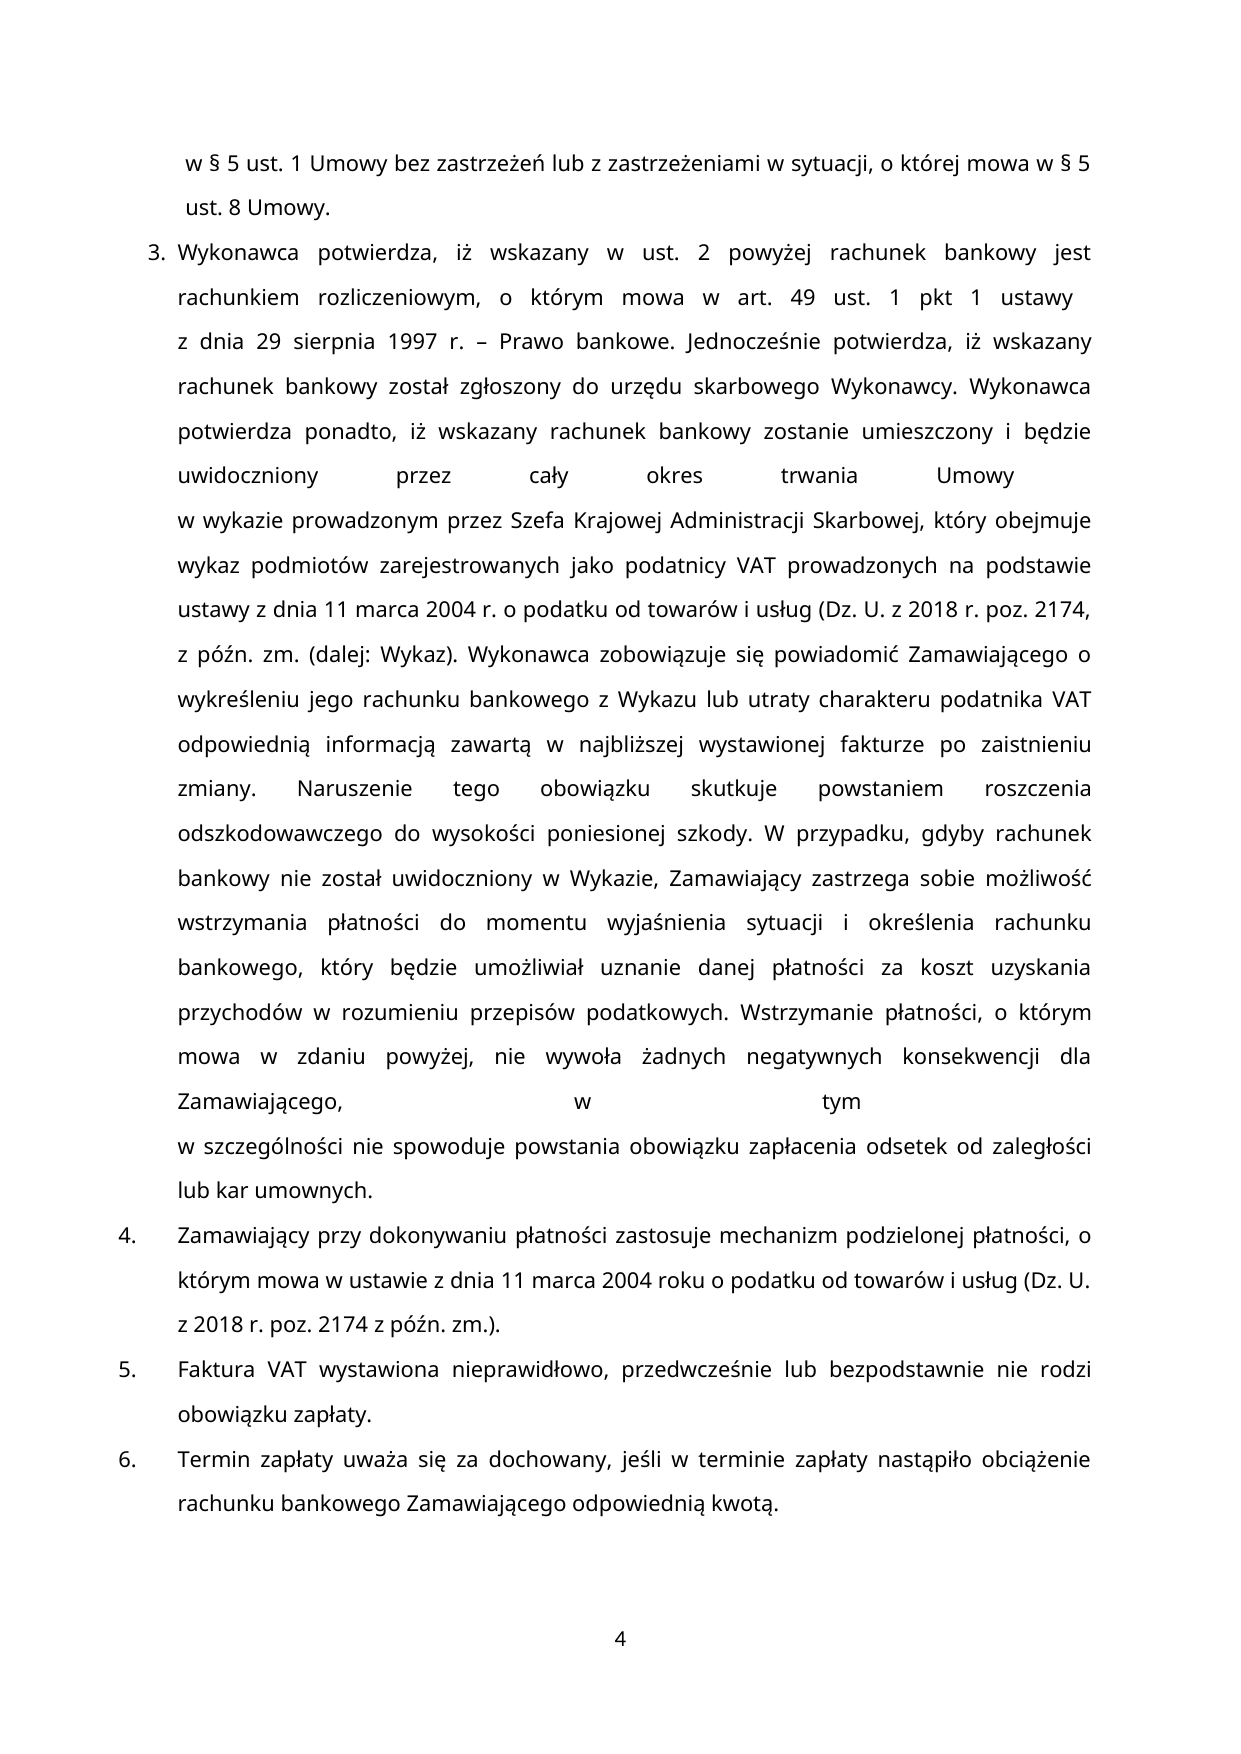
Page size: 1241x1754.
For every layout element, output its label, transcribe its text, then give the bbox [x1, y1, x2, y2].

list Faktura VAT wystawiona nieprawidłowo, przedwcześnie lub bezpodstawnie nie rodzi obowiązku zapłaty. [118, 1354, 1093, 1429]
list Termin zapłaty uważa się za dochowany, jeśli w terminie zapłaty nastąpiło obciążenie rachunku bankowego Zamawiającego odpowiednią kwotą. [118, 1443, 1093, 1518]
list Wykonawca potwierdza, iż wskazany w ust. 2 powyżej rachunek bankowy jest rachunkiem rozliczeniowym, o którym mowa w art. 49 ust. 1 pkt 1 ustawy z dnia 29 sierpnia 1997 r. – Prawo bankowe. Jednocześnie potwierdza, iż wskazany rachunek bankowy został zgłoszony do urzędu skarbowego Wykonawcy. Wykonawca potwierdza ponadto, iż wskazany rachunek bankowy zostanie umieszczony i będzie uwidoczniony przez cały okres trwania Umowy w wykazie prowadzonym przez Szefa Krajowej Administracji Skarbowej, który obejmuje wykaz podmiotów zarejestrowanych jako podatnicy VAT prowadzonych na podstawie ustawy z dnia 11 marca 2004 r. o podatku od towarów i usług (Dz. U. z 2018 r. poz. 2174, z późn. zm. (dalej: Wykaz). Wykonawca zobowiązuje się powiadomić Zamawiającego o wykreśleniu jego rachunku bankowego z Wykazu lub utraty charakteru podatnika VAT odpowiednią informacją zawartą w najbliższej wystawionej fakturze po zaistnieniu zmiany. Naruszenie tego obowiązku skutkuje powstaniem roszczenia odszkodowawczego do wysokości poniesionej szkody. W przypadku, gdyby rachunek bankowy nie został uwidoczniony w Wykazie, Zamawiający zastrzega sobie możliwość wstrzymania płatności do momentu wyjaśnienia sytuacji i określenia rachunku bankowego, który będzie umożliwiał uznanie danej płatności za koszt uzyskania przychodów w rozumieniu przepisów podatkowych. Wstrzymanie płatności, o którym mowa w zdaniu powyżej, nie wywoła żadnych negatywnych konsekwencji dla Zamawiającego, w tym w szczególności nie spowoduje powstania obowiązku zapłacenia odsetek od zaległości lub kar umownych. [148, 237, 1093, 1205]
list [148, 148, 1093, 222]
list Zamawiający przy dokonywaniu płatności zastosuje mechanizm podzielonej płatności, o którym mowa w ustawie z dnia 11 marca 2004 roku o podatku od towarów i usług (Dz. U. z 2018 r. poz. 2174 z późn. zm.). [118, 1220, 1093, 1339]
